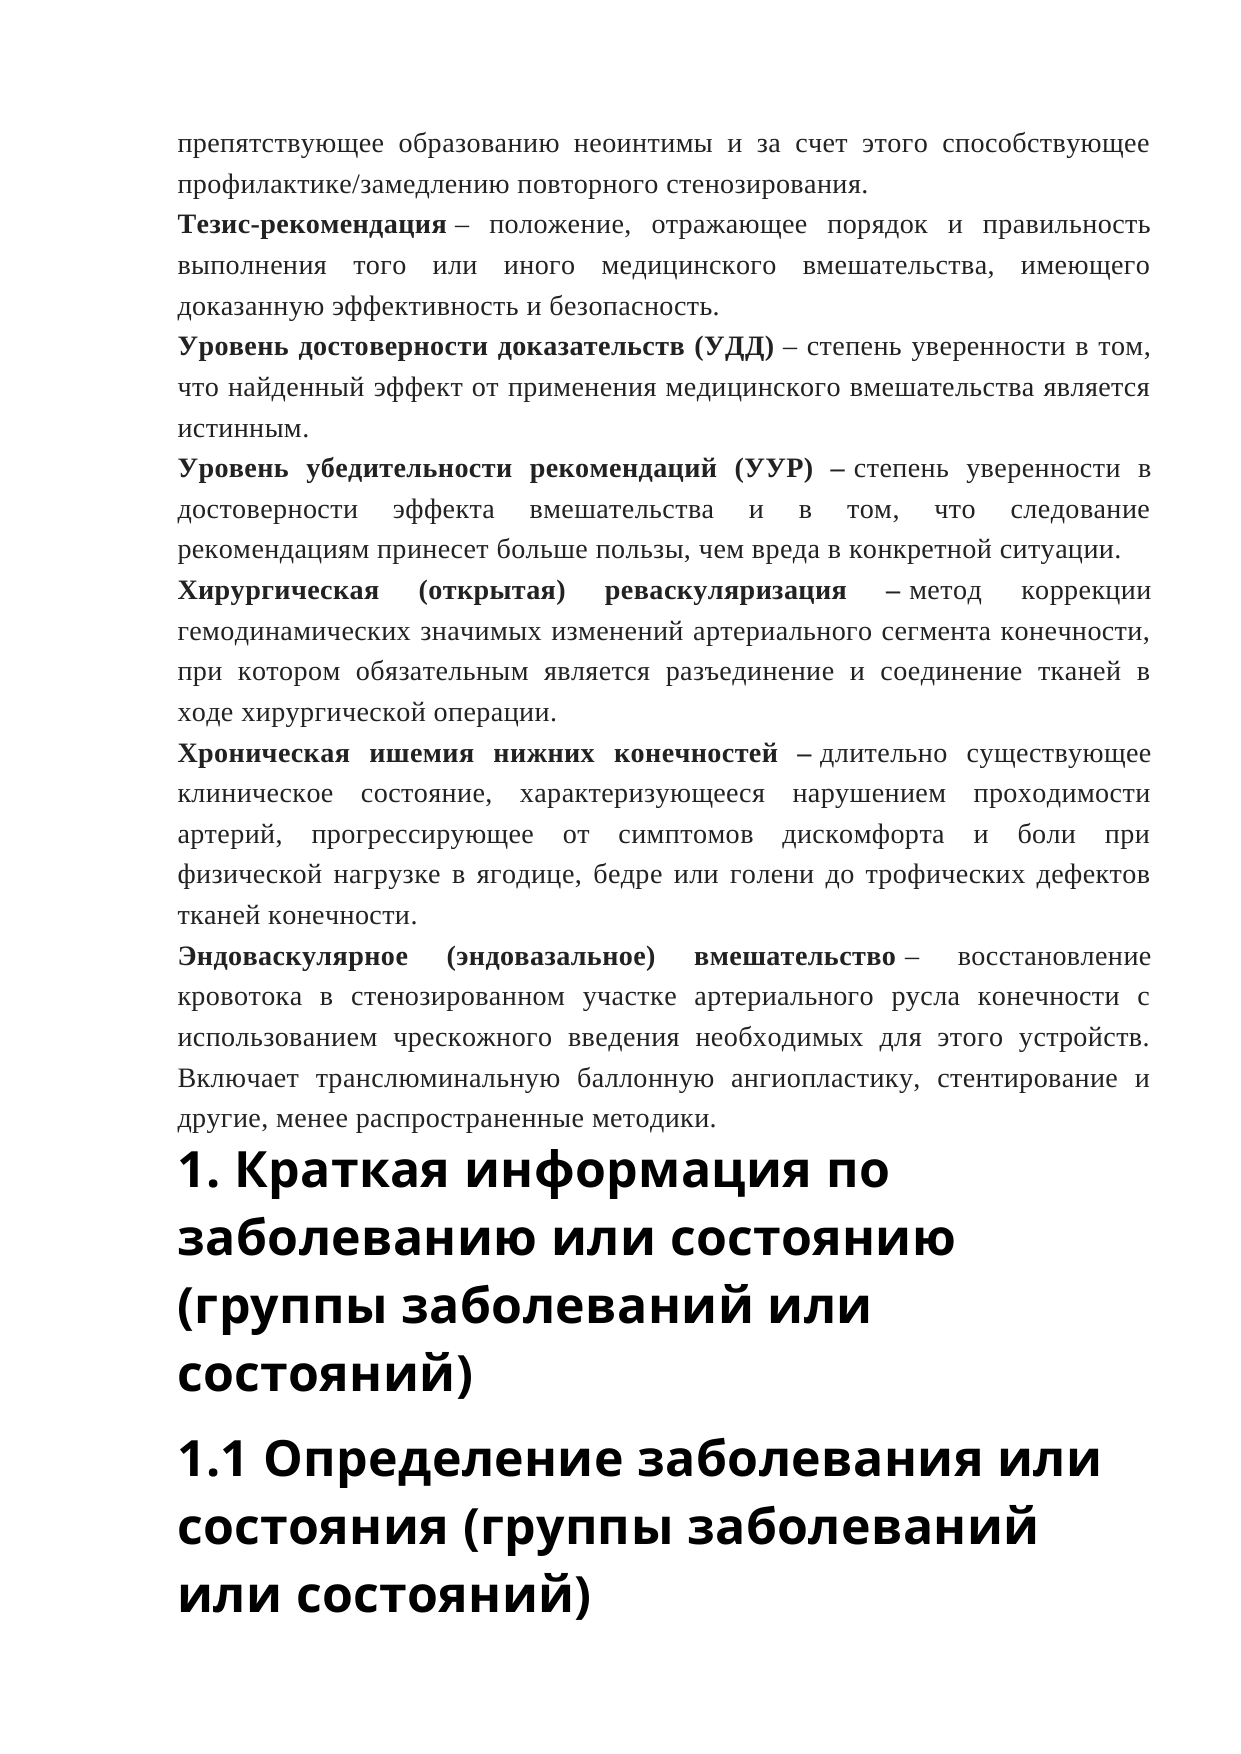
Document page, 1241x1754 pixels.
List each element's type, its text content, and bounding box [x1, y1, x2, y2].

text Уровень достоверности доказательств (УДД) – степень уверенности в том, что найденный эффект от применения медицинского вмешательства является истинным. [177, 321, 1152, 443]
text Хирургическая (открытая) реваскуляризация – метод коррекции гемодинамических значимых изменений артериального сегмента конечности, при котором обязательным является разъединение и соединение тканей в ходе хирургической операции. [177, 565, 1152, 727]
text Тезис-рекомендация – положение, отражающее порядок и правильность выполнения того или иного медицинского вмешательства, имеющего доказанную эффективность и безопасность. [177, 199, 1152, 321]
text Уровень убедительности рекомендаций (УУР) – степень уверенности в достоверности эффекта вмешательства и в том, что следование рекомендациям принесет больше пользы, чем вреда в конкретной ситуации. [177, 443, 1152, 565]
text 1. Краткая информация по заболеванию или состоянию (группы заболеваний или состояний) [177, 1134, 1152, 1406]
text 1.1 Определение заболевания или состояния (группы заболеваний или состояний) [177, 1423, 1152, 1627]
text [177, 118, 1152, 199]
text Эндоваскулярное (эндовазальное) вмешательство – восстановление кровотока в стенозированном участке артериального русла конечности с использованием чрескожного введения необходимых для этого устройств. Включает транслюминальную баллонную ангиопластику, стентирование и другие, менее распространенные методики. [177, 931, 1152, 1134]
text Хроническая ишемия нижних конечностей – длительно существующее клиническое состояние, характеризующееся нарушением проходимости артерий, прогрессирующее от симптомов дискомфорта и боли при физической нагрузке в ягодице, бедре или голени до трофических дефектов тканей конечности. [177, 727, 1152, 931]
